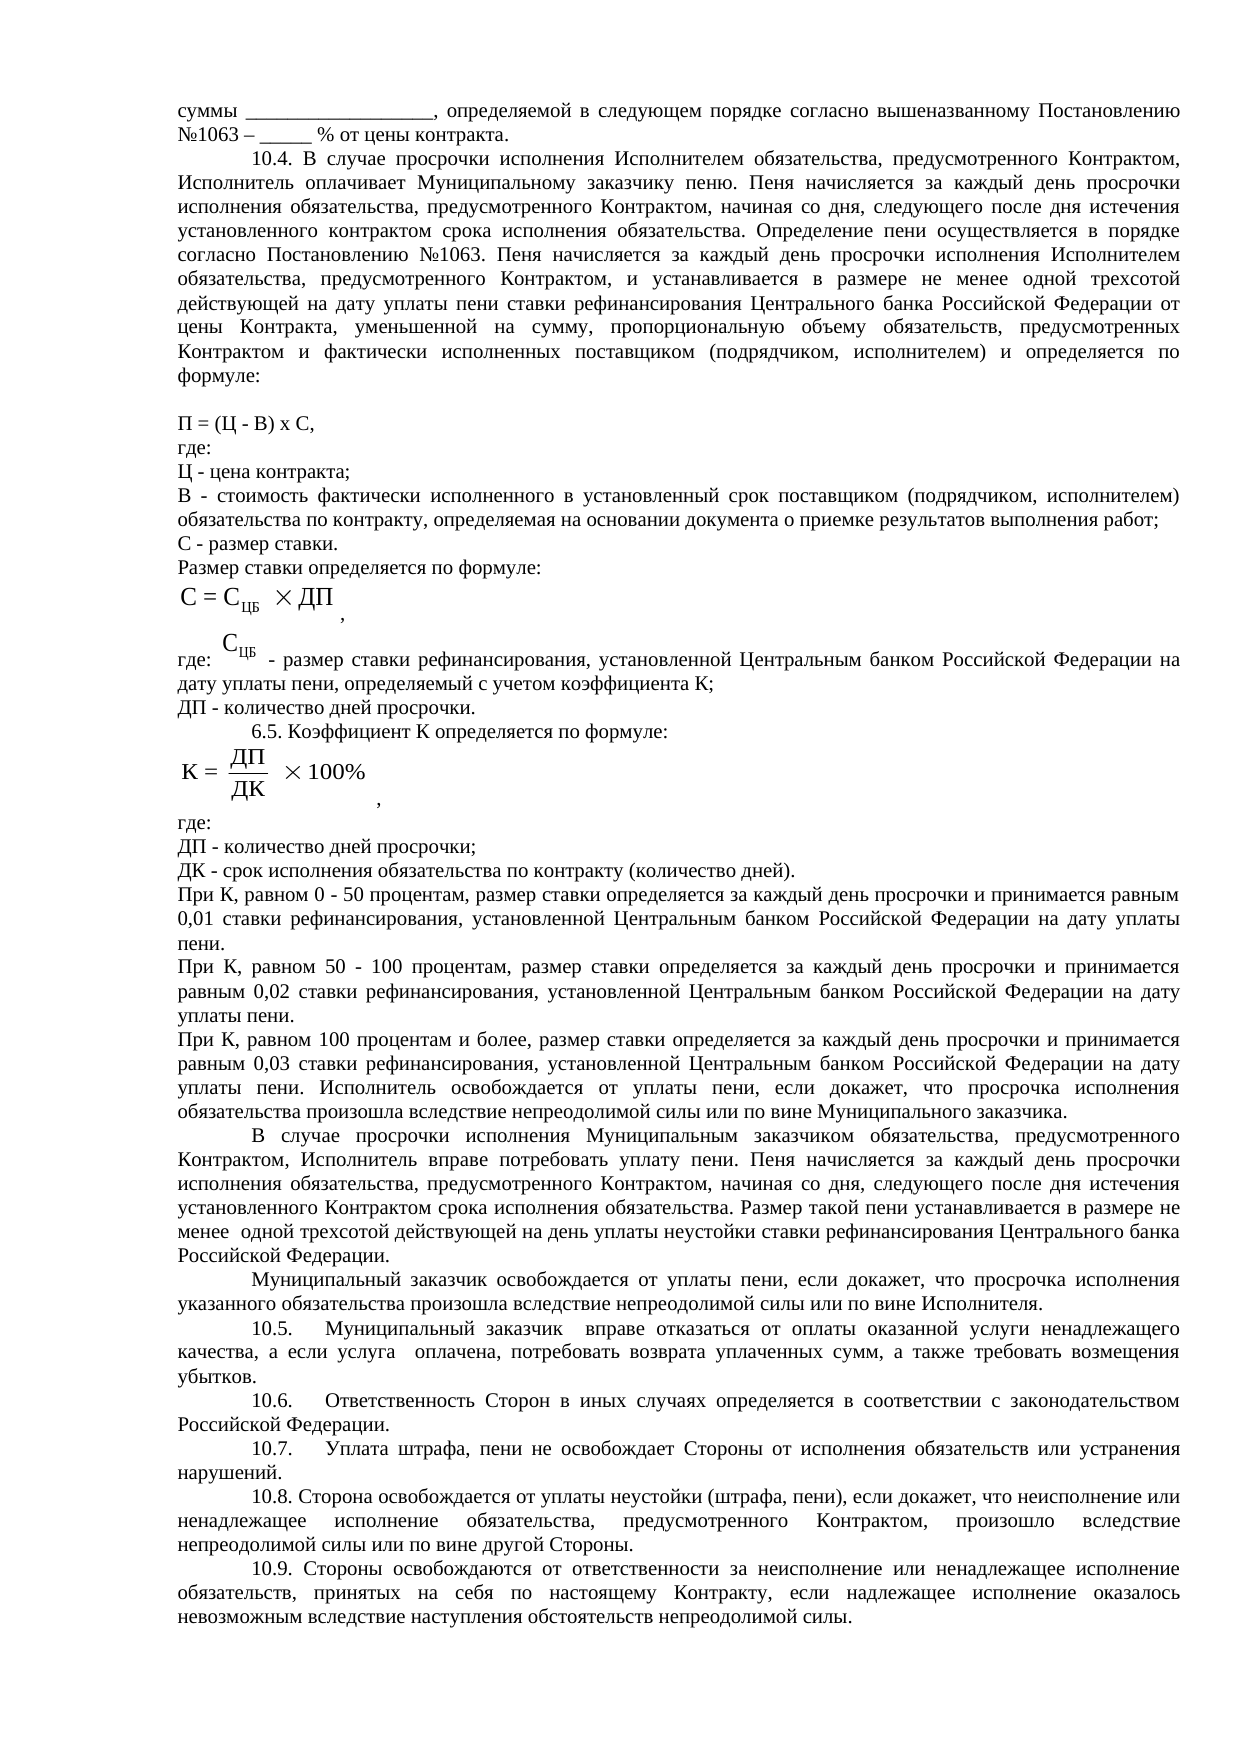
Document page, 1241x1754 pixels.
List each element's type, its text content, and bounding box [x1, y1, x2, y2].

text В - стоимость фактически исполненного в установленный срок поставщиком (подрядчиком, исполнителем) обязательства по контракту, определяемая на основании документа о приемке результатов выполнения работ; [177, 483, 1181, 531]
text Муниципальный заказчик освобождается от уплаты пени, если докажет, что просрочка исполнения указанного обязательства произошла вследствие непреодолимой силы или по вине Исполнителя. [177, 1267, 1181, 1315]
text При К, равном 0 - 50 процентам, размер ставки определяется за каждый день просрочки и принимается равным 0,01 ставки рефинансирования, установленной Центральным банком Российской Федерации на дату уплаты пени. [177, 882, 1181, 954]
text Ц - цена контракта; [177, 459, 1181, 483]
text ДК - срок исполнения обязательства по контракту (количество дней). [177, 858, 1181, 882]
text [177, 98, 1181, 146]
text 10.5. Муниципальный заказчик вправе отказаться от оплаты оказанной услуги ненадлежащего качества, а если услуга оплачена, потребовать возврата уплаченных сумм, а также требовать возмещения убытков. [177, 1315, 1181, 1388]
text ДП - количество дней просрочки. [177, 695, 1181, 719]
text С - размер ставки. [177, 531, 1181, 555]
text Размер ставки определяется по формуле: [177, 555, 1181, 579]
text П = (Ц - В) x С, [177, 411, 1181, 435]
text , [177, 743, 1181, 810]
text 10.9. Стороны освобождаются от ответственности за неисполнение или ненадлежащее исполнение обязательств, принятых на себя по настоящему Контракту, если надлежащее исполнение оказалось невозможным вследствие наступления обстоятельств непреодолимой силы. [177, 1556, 1181, 1628]
text где: - размер ставки рефинансирования, установленной Центральным банком Российской Федерации на дату уплаты пени, определяемый с учетом коэффициента К; [177, 625, 1181, 695]
text 10.7. Уплата штрафа, пени не освобождает Стороны от исполнения обязательств или устранения нарушений. [177, 1436, 1181, 1484]
text , [177, 579, 1181, 625]
text При К, равном 100 процентам и более, размер ставки определяется за каждый день просрочки и принимается равным 0,03 ставки рефинансирования, установленной Центральным банком Российской Федерации на дату уплаты пени. Исполнитель освобождается от уплаты пени, если докажет, что просрочка исполнения обязательства произошла вследствие непреодолимой силы или по вине Муниципального заказчика. [177, 1027, 1181, 1123]
text 10.4. В случае просрочки исполнения Исполнителем обязательства, предусмотренного Контрактом, Исполнитель оплачивает Муниципальному заказчику пеню. Пеня начисляется за каждый день просрочки исполнения обязательства, предусмотренного Контрактом, начиная со дня, следующего после дня истечения установленного контрактом срока исполнения обязательства. Определение пени осуществляется в порядке согласно Постановлению №1063. Пеня начисляется за каждый день просрочки исполнения Исполнителем обязательства, предусмотренного Контрактом, и устанавливается в размере не менее одной трехсотой действующей на дату уплаты пени ставки рефинансирования Центрального банка Российской Федерации от цены Контракта, уменьшенной на сумму, пропорциональную объему обязательств, предусмотренных Контрактом и фактически исполненных поставщиком (подрядчиком, исполнителем) и определяется по формуле: [177, 146, 1181, 387]
text 10.6. Ответственность Сторон в иных случаях определяется в соответствии с законодательством Российской Федерации. [177, 1388, 1181, 1436]
text ДП - количество дней просрочки; [177, 834, 1181, 858]
text 10.8. Сторона освобождается от уплаты неустойки (штрафа, пени), если докажет, что неисполнение или ненадлежащее исполнение обязательства, предусмотренного Контрактом, произошло вследствие непреодолимой силы или по вине другой Стороны. [177, 1484, 1181, 1556]
text При К, равном 50 - 100 процентам, размер ставки определяется за каждый день просрочки и принимается равным 0,02 ставки рефинансирования, установленной Центральным банком Российской Федерации на дату уплаты пени. [177, 954, 1181, 1027]
text где: [177, 810, 1181, 834]
text 6.5. Коэффициент К определяется по формуле: [177, 719, 1181, 743]
text В случае просрочки исполнения Муниципальным заказчиком обязательства, предусмотренного Контрактом, Исполнитель вправе потребовать уплату пени. Пеня начисляется за каждый день просрочки исполнения обязательства, предусмотренного Контрактом, начиная со дня, следующего после дня истечения установленного Контрактом срока исполнения обязательства. Размер такой пени устанавливается в размере не менее одной трехсотой действующей на день уплаты неустойки ставки рефинансирования Центрального банка Российской Федерации. [177, 1123, 1181, 1267]
text где: [177, 435, 1181, 459]
